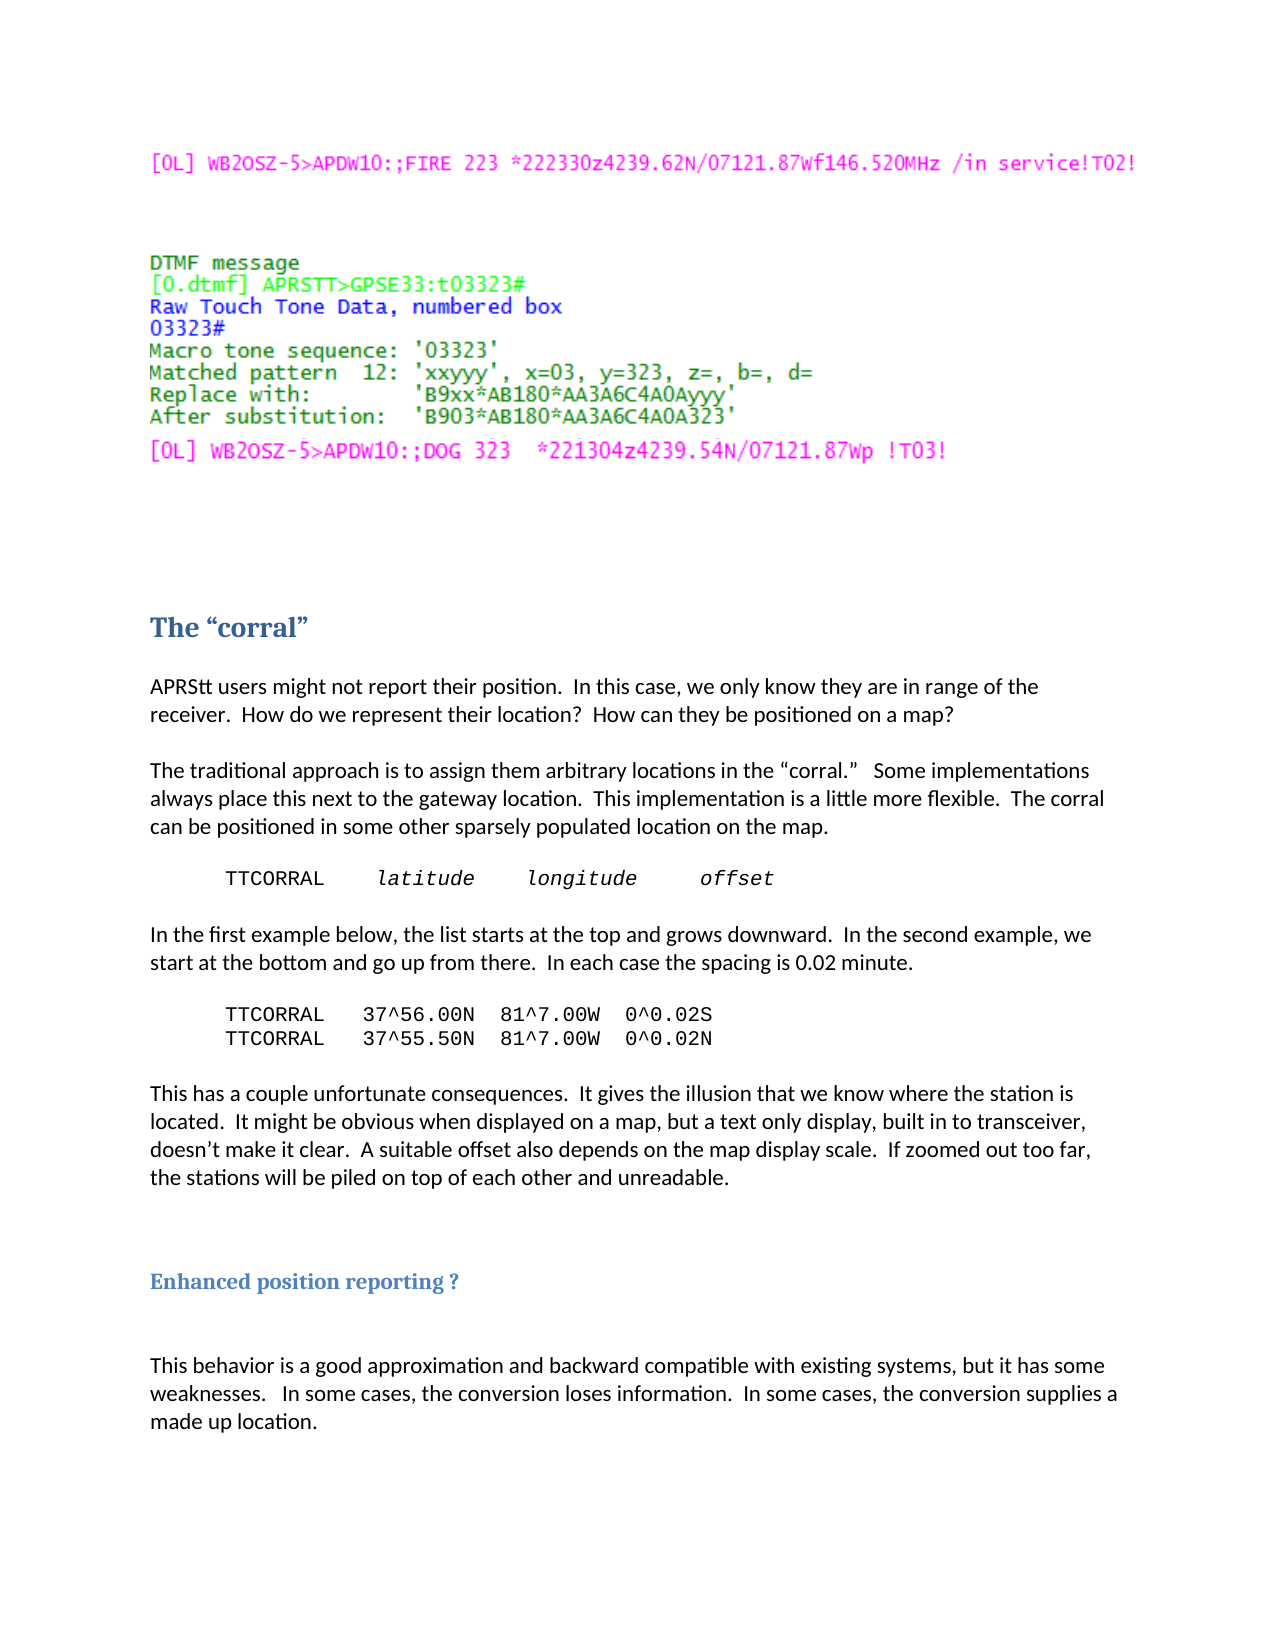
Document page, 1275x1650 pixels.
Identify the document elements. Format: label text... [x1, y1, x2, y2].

subtitle The “corral” [150, 611, 1125, 644]
subtitle Enhanced position reporting ? [150, 1268, 1125, 1295]
text The traditional approach is to assign them arbitrary locations in the “corral.” Some implementations always place this next to the gateway location. This implementation is a little more flexible. The corral can be positioned in some other sparsely populated location on the map. [150, 756, 1125, 840]
text TTCORRAL 37^56.00N 81^7.00W 0^0.02S [225, 1004, 1125, 1028]
picture [150, 150, 1147, 175]
text TTCORRAL latitude longitude offset [225, 868, 1125, 892]
text This has a couple unfortunate consequences. It gives the illusion that we know where the station is located. It might be obvious when displayed on a map, but a text only display, built in to transceiver, doesn’t make it clear. A suitable offset also depends on the map display scale. If zoomed out too far, the stations will be piled on top of each other and unreadable. [150, 1079, 1125, 1192]
text In the first example below, the list starts at the top and grows downward. In the second example, we start at the bottom and go up from there. In each case the spacing is 0.02 minute. [150, 920, 1125, 976]
text APRStt users might not report their position. In this case, we only know they are in range of the receiver. How do we represent their location? How can they be positioned on a map? [150, 672, 1125, 728]
picture [150, 248, 964, 467]
text This behavior is a good approximation and backward compatible with existing systems, but it has some weaknesses. In some cases, the conversion loses information. In some cases, the conversion supplies a made up location. [150, 1351, 1125, 1435]
text TTCORRAL 37^55.50N 81^7.00W 0^0.02N [225, 1028, 1125, 1051]
